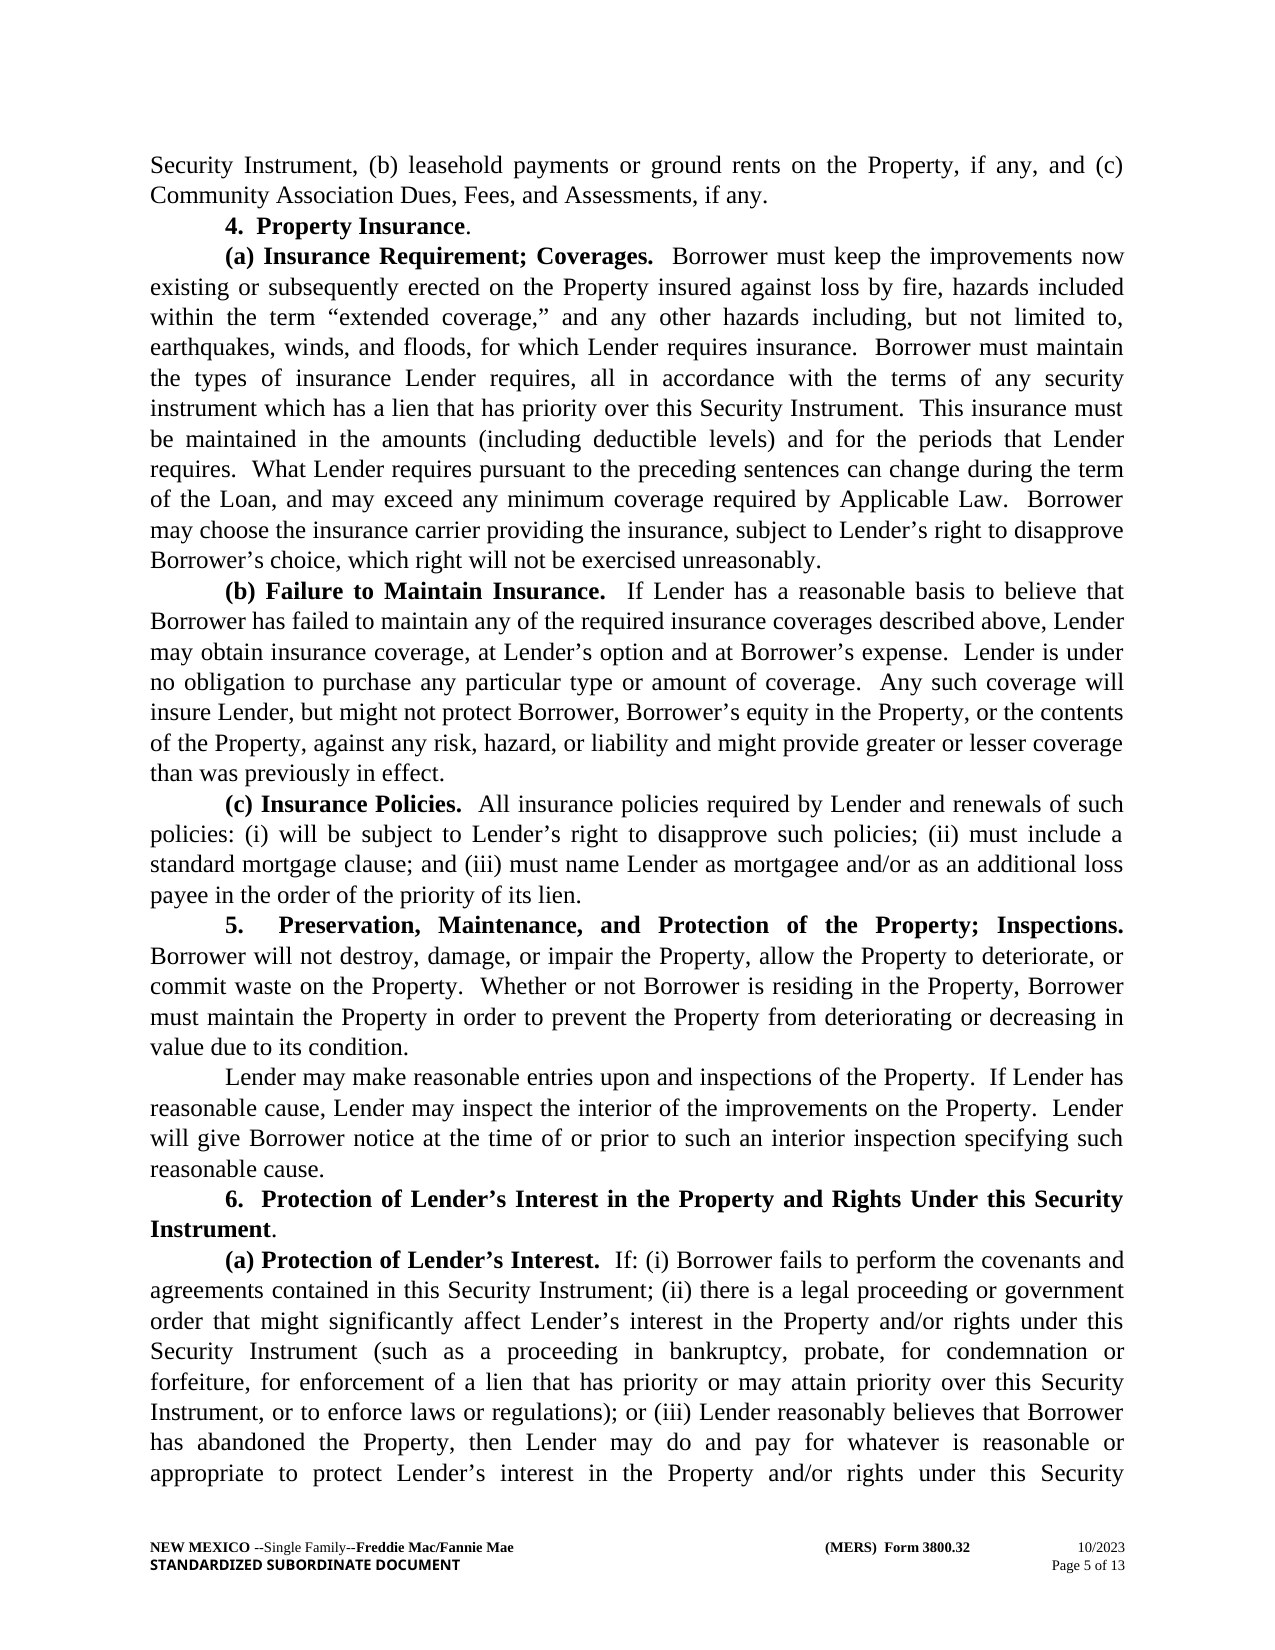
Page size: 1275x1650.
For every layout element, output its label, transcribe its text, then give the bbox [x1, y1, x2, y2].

text (c) Insurance Policies. All insurance policies required by Lender and renewals of such policies: (i) will be subject to Lender’s right to disapprove such policies; (ii) must include a standard mortgage clause; and (iii) must name Lender as mortgagee and/or as an additional loss payee in the order of the priority of its lien. [150, 789, 1125, 909]
text 5. Preservation, Maintenance, and Protection of the Property; Inspections. Borrower will not destroy, damage, or impair the Property, allow the Property to deteriorate, or commit waste on the Property. Whether or not Borrower is residing in the Property, Borrower must maintain the Property in order to prevent the Property from deteriorating or decreasing in value due to its condition. [150, 910, 1125, 1061]
text (b) Failure to Maintain Insurance. If Lender has a reasonable basis to believe that Borrower has failed to maintain any of the required insurance coverages described above, Lender may obtain insurance coverage, at Lender’s option and at Borrower’s expense. Lender is under no obligation to purchase any particular type or amount of coverage. Any such coverage will insure Lender, but might not protect Borrower, Borrower’s equity in the Property, or the contents of the Property, against any risk, hazard, or liability and might provide greater or lesser coverage than was previously in effect. [150, 576, 1125, 787]
text (a) Insurance Requirement; Coverages. Borrower must keep the improvements now existing or subsequently erected on the Property insured against loss by fire, hazards included within the term “extended coverage,” and any other hazards including, but not limited to, earthquakes, winds, and floods, for which Lender requires insurance. Borrower must maintain the types of insurance Lender requires, all in accordance with the terms of any security instrument which has a lien that has priority over this Security Instrument. This insurance must be maintained in the amounts (including deductible levels) and for the periods that Lender requires. What Lender requires pursuant to the preceding sentences can change during the term of the Loan, and may exceed any minimum coverage required by Applicable Law. Borrower may choose the insurance carrier providing the insurance, subject to Lender’s right to disapprove Borrower’s choice, which right will not be exercised unreasonably. [150, 241, 1125, 574]
text 6. Protection of Lender’s Interest in the Property and Rights Under this Security Instrument. [150, 1184, 1125, 1243]
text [150, 1245, 1125, 1487]
text Lender may make reasonable entries upon and inspections of the Property. If Lender has reasonable cause, Lender may inspect the interior of the improvements on the Property. Lender will give Borrower notice at the time of or prior to such an interior inspection specifying such reasonable cause. [150, 1062, 1125, 1182]
text 4. Property Insurance. [150, 211, 1125, 239]
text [150, 150, 1125, 209]
